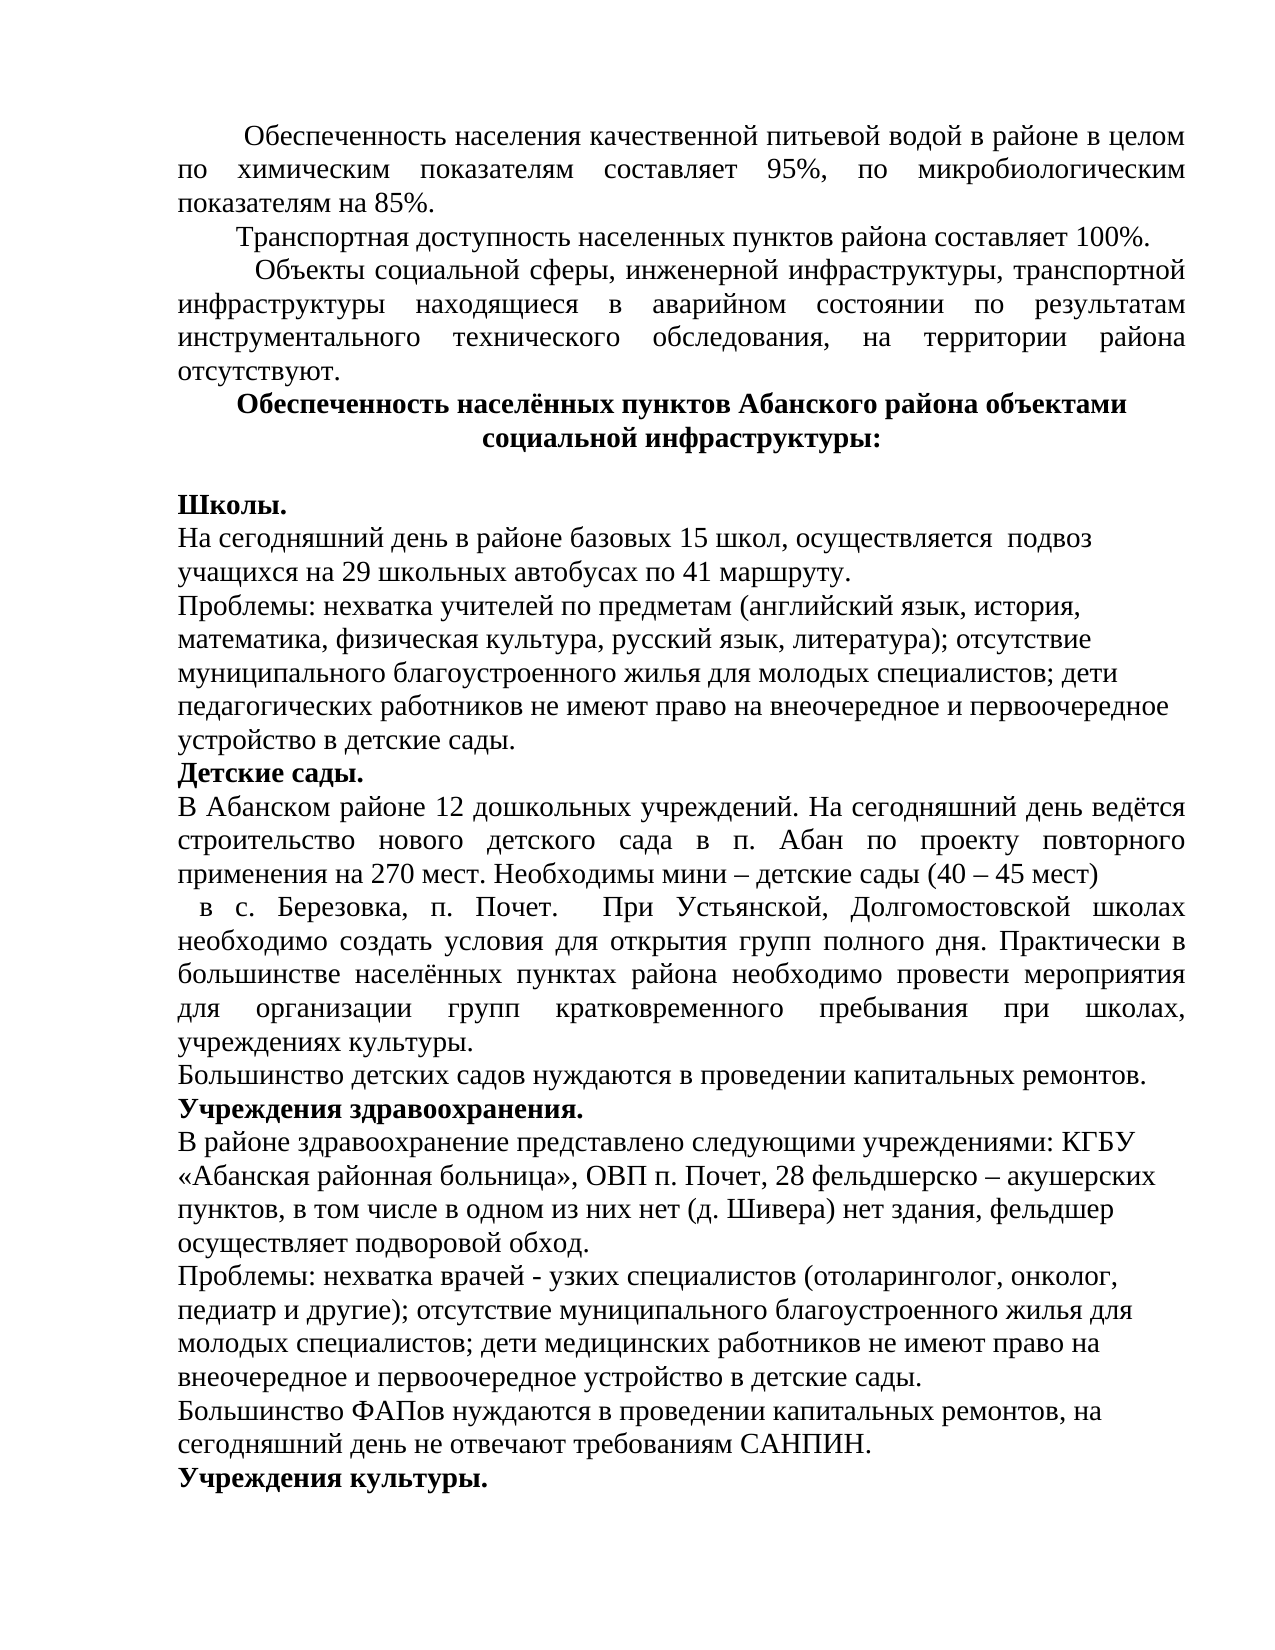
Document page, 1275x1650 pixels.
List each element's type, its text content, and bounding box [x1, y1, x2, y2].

text На сегодняшний день в районе базовых 15 школ, осуществляется подвоз учащихся на 29 школьных автобусах по 41 маршруту. [177, 521, 1186, 588]
text в с. Березовка, п. Почет. При Устьянской, Долгомостовской школах необходимо создать условия для открытия групп полного дня. Практически в большинстве населённых пунктах района необходимо провести мероприятия для организации групп кратковременного пребывания при школах, учреждениях культуры. [177, 889, 1186, 1057]
text Учреждения здравоохранения. [177, 1091, 1186, 1124]
text В районе здравоохранение представлено следующими учреждениями: КГБУ «Абанская районная больница», ОВП п. Почет, 28 фельдшерско – акушерских пунктов, в том числе в одном из них нет (д. Шивера) нет здания, фельдшер осуществляет подворовой обход. [177, 1124, 1186, 1258]
text Учреждения культуры. [177, 1460, 1186, 1493]
text Большинство детских садов нуждаются в проведении капитальных ремонтов. [177, 1057, 1186, 1091]
text В Абанском районе 12 дошкольных учреждений. На сегодняшний день ведётся строительство нового детского сада в п. Абан по проекту повторного применения на 270 мест. Необходимы мини – детские сады (40 – 45 мест) [177, 789, 1186, 889]
text Большинство ФАПов нуждаются в проведении капитальных ремонтов, на сегодняшний день не отвечают требованиям САНПИН. [177, 1393, 1186, 1460]
text Проблемы: нехватка учителей по предметам (английский язык, история, математика, физическая культура, русский язык, литература); отсутствие муниципального благоустроенного жилья для молодых специалистов; дети педагогических работников не имеют право на внеочередное и первоочередное устройство в детские сады. [177, 588, 1186, 755]
text Детские сады. [177, 755, 1186, 789]
text Школы. [177, 487, 1186, 521]
text Обеспеченность населённых пунктов Абанского района объектами социальной инфраструктуры: [177, 386, 1186, 453]
text Транспортная доступность населенных пунктов района составляет 100%. [177, 219, 1186, 252]
text Объекты социальной сферы, инженерной инфраструктуры, транспортной инфраструктуры находящиеся в аварийном состоянии по результатам инструментального технического обследования, на территории района отсутствуют. [177, 252, 1186, 386]
text Обеспеченность населения качественной питьевой водой в районе в целом по химическим показателям составляет 95%, по микробиологическим показателям на 85%. [177, 118, 1186, 219]
text Проблемы: нехватка врачей - узких специалистов (отоларинголог, онколог, педиатр и другие); отсутствие муниципального благоустроенного жилья для молодых специалистов; дети медицинских работников не имеют право на внеочередное и первоочередное устройство в детские сады. [177, 1258, 1186, 1393]
